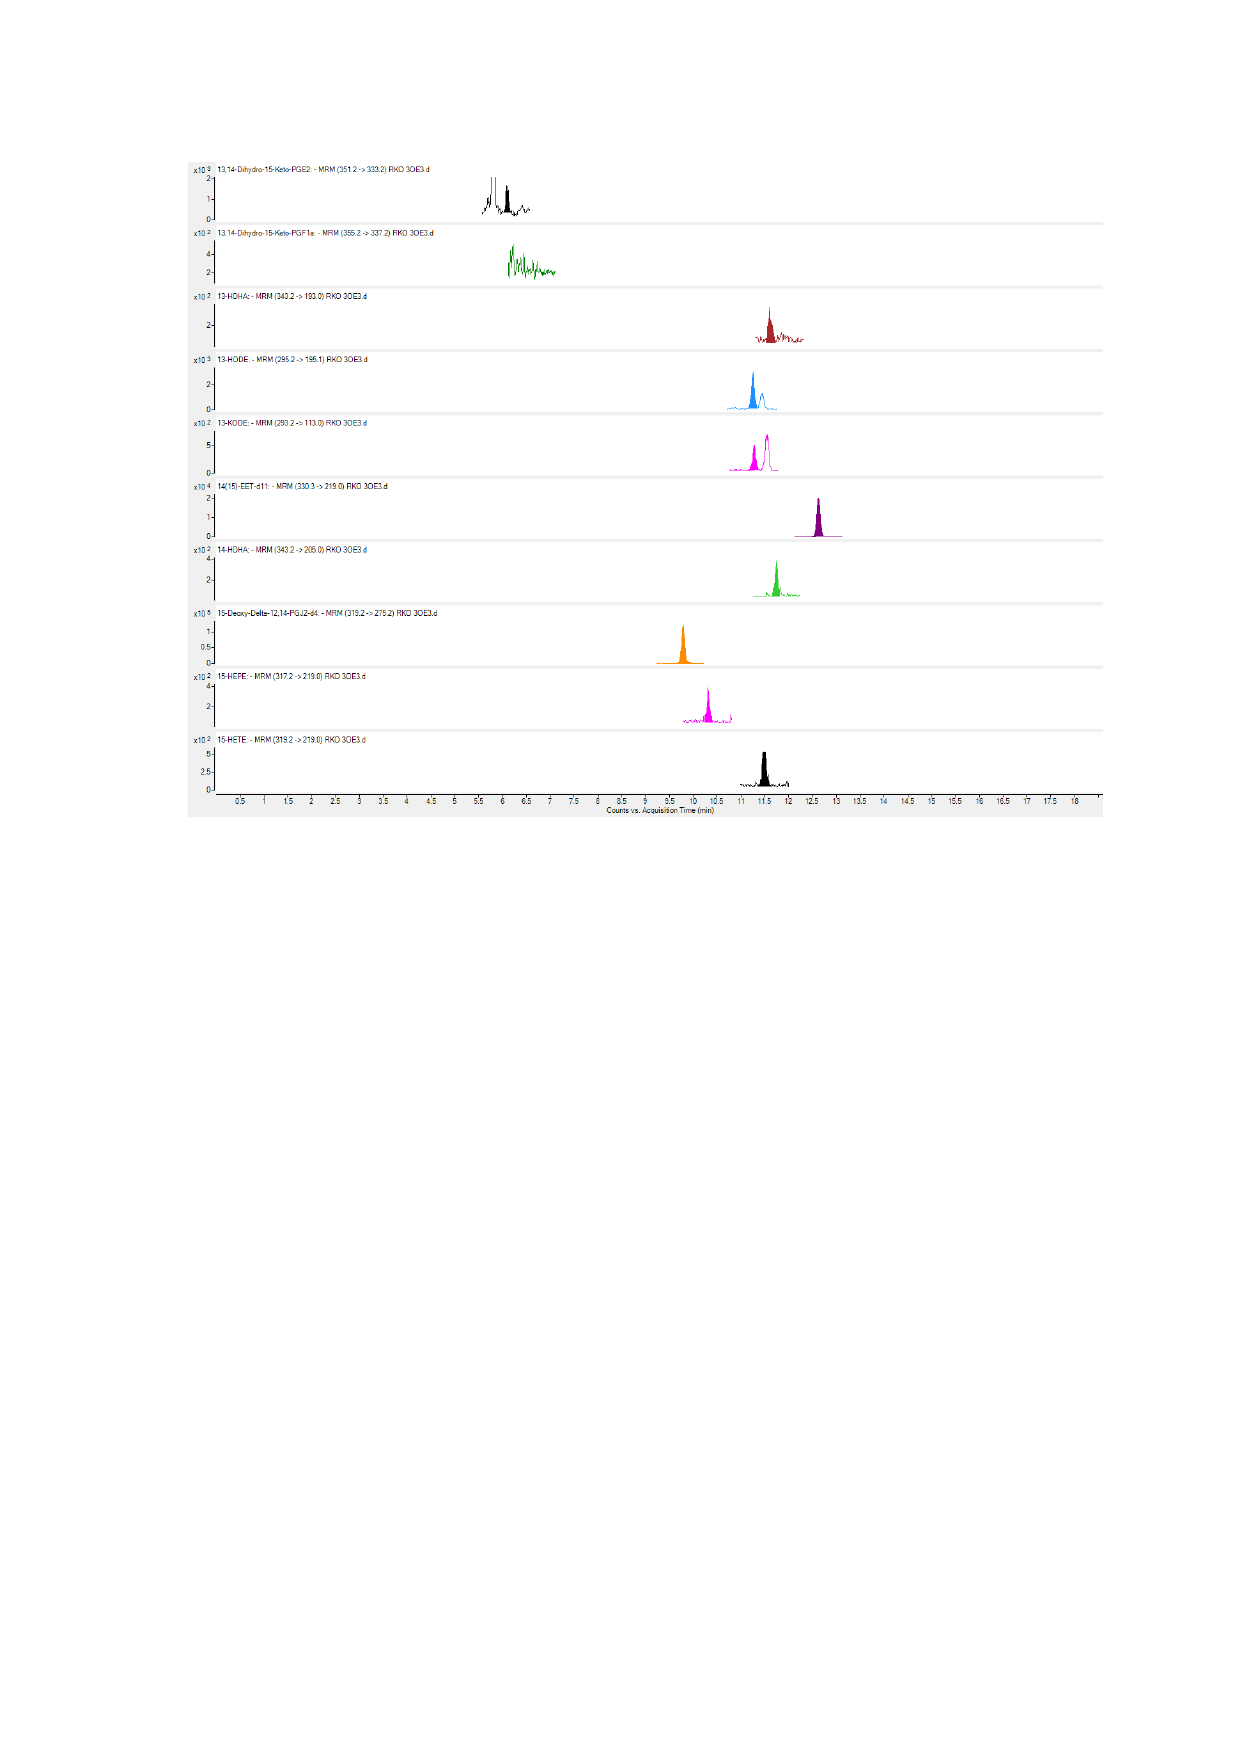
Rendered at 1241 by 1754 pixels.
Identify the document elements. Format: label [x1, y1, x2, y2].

picture [187, 162, 1103, 817]
